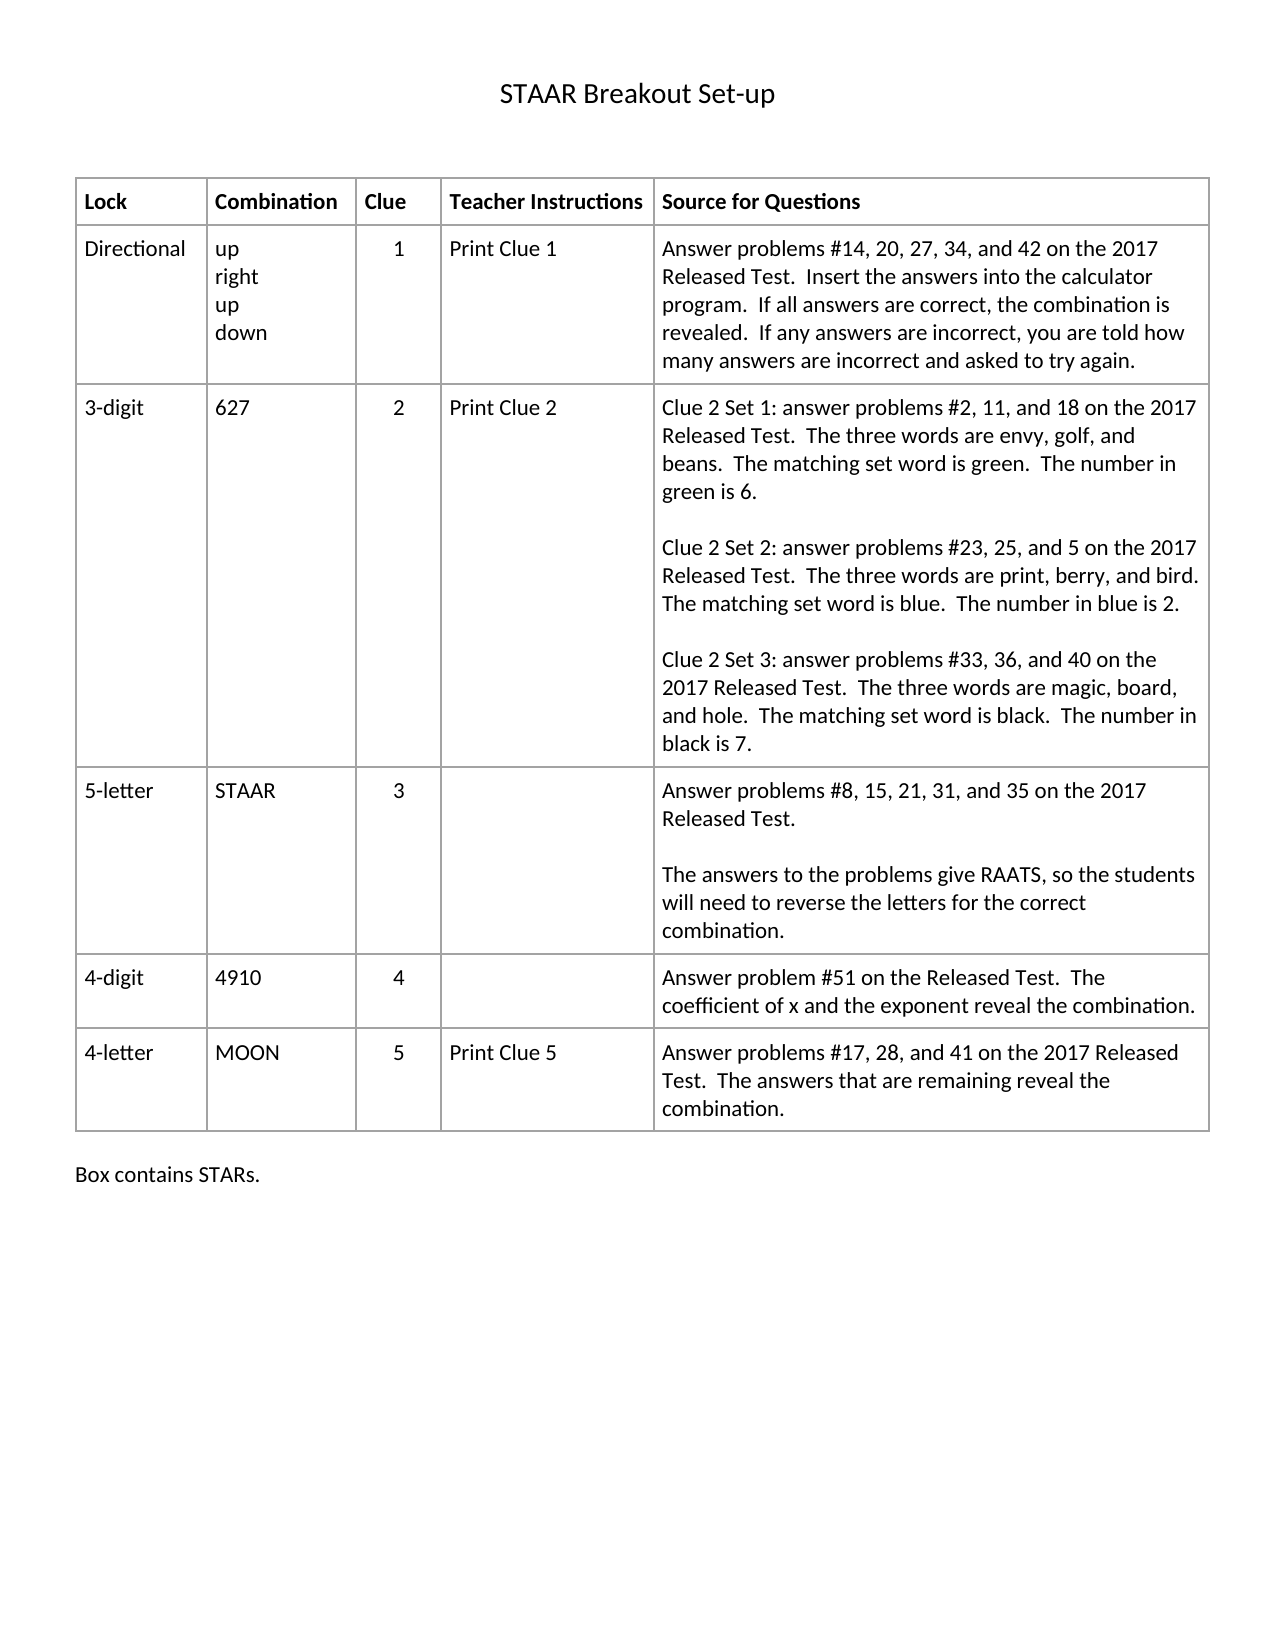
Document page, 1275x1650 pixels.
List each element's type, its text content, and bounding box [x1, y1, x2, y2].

table_cell STAAR [208, 768, 355, 952]
table_header Teacher Instructions [442, 179, 653, 224]
table_cell 4-digit [77, 955, 206, 1027]
table_cell 4910 [208, 955, 355, 1027]
text Box contains STARs. [75, 1160, 1200, 1188]
table_header Combination [208, 179, 355, 224]
table_header Lock [77, 179, 206, 224]
table_cell 3-digit [77, 385, 206, 766]
table_cell Answer problems #14, 20, 27, 34, and 42 on the 2017 Released Test. Insert the answers into the calculator program. If all answers are correct, the combination is revealed. If any answers are incorrect, you are told how many answers are incorrect and asked to try again. [655, 226, 1208, 383]
table_cell 5 [357, 1029, 440, 1130]
table_cell Directional [77, 226, 206, 383]
table_header Clue [357, 179, 440, 224]
table_cell 4-letter [77, 1029, 206, 1130]
table_header Source for Questions [655, 179, 1208, 224]
table_cell up right up down [208, 226, 355, 383]
table_cell Answer problems #8, 15, 21, 31, and 35 on the 2017 Released Test. The answers to the problems give RAATS, so the students will need to reverse the letters for the correct combination. [655, 768, 1208, 952]
table_cell MOON [208, 1029, 355, 1130]
text STAAR Breakout Set-up [75, 75, 1200, 111]
table_cell 4 [357, 955, 440, 1027]
table_cell Print Clue 2 [442, 385, 653, 766]
table_cell [442, 955, 653, 1027]
table_cell 3 [357, 768, 440, 952]
table_cell Print Clue 1 [442, 226, 653, 383]
table_cell Clue 2 Set 1: answer problems #2, 11, and 18 on the 2017 Released Test. The three words are envy, golf, and beans. The matching set word is green. The number in green is 6. Clue 2 Set 2: answer problems #23, 25, and 5 on the 2017 Released Test. The three words are print, berry, and bird. The matching set word is blue. The number in blue is 2. Clue 2 Set 3: answer problems #33, 36, and 40 on the 2017 Released Test. The three words are magic, board, and hole. The matching set word is black. The number in black is 7. [655, 385, 1208, 766]
table_cell 2 [357, 385, 440, 766]
table_cell [442, 768, 653, 952]
table_cell 627 [208, 385, 355, 766]
table_cell 1 [357, 226, 440, 383]
table_cell 5-letter [77, 768, 206, 952]
table_cell Answer problem #51 on the Released Test. The coefficient of x and the exponent reveal the combination. [655, 955, 1208, 1027]
table_cell Answer problems #17, 28, and 41 on the 2017 Released Test. The answers that are remaining reveal the combination. [655, 1029, 1208, 1130]
table_cell Print Clue 5 [442, 1029, 653, 1130]
